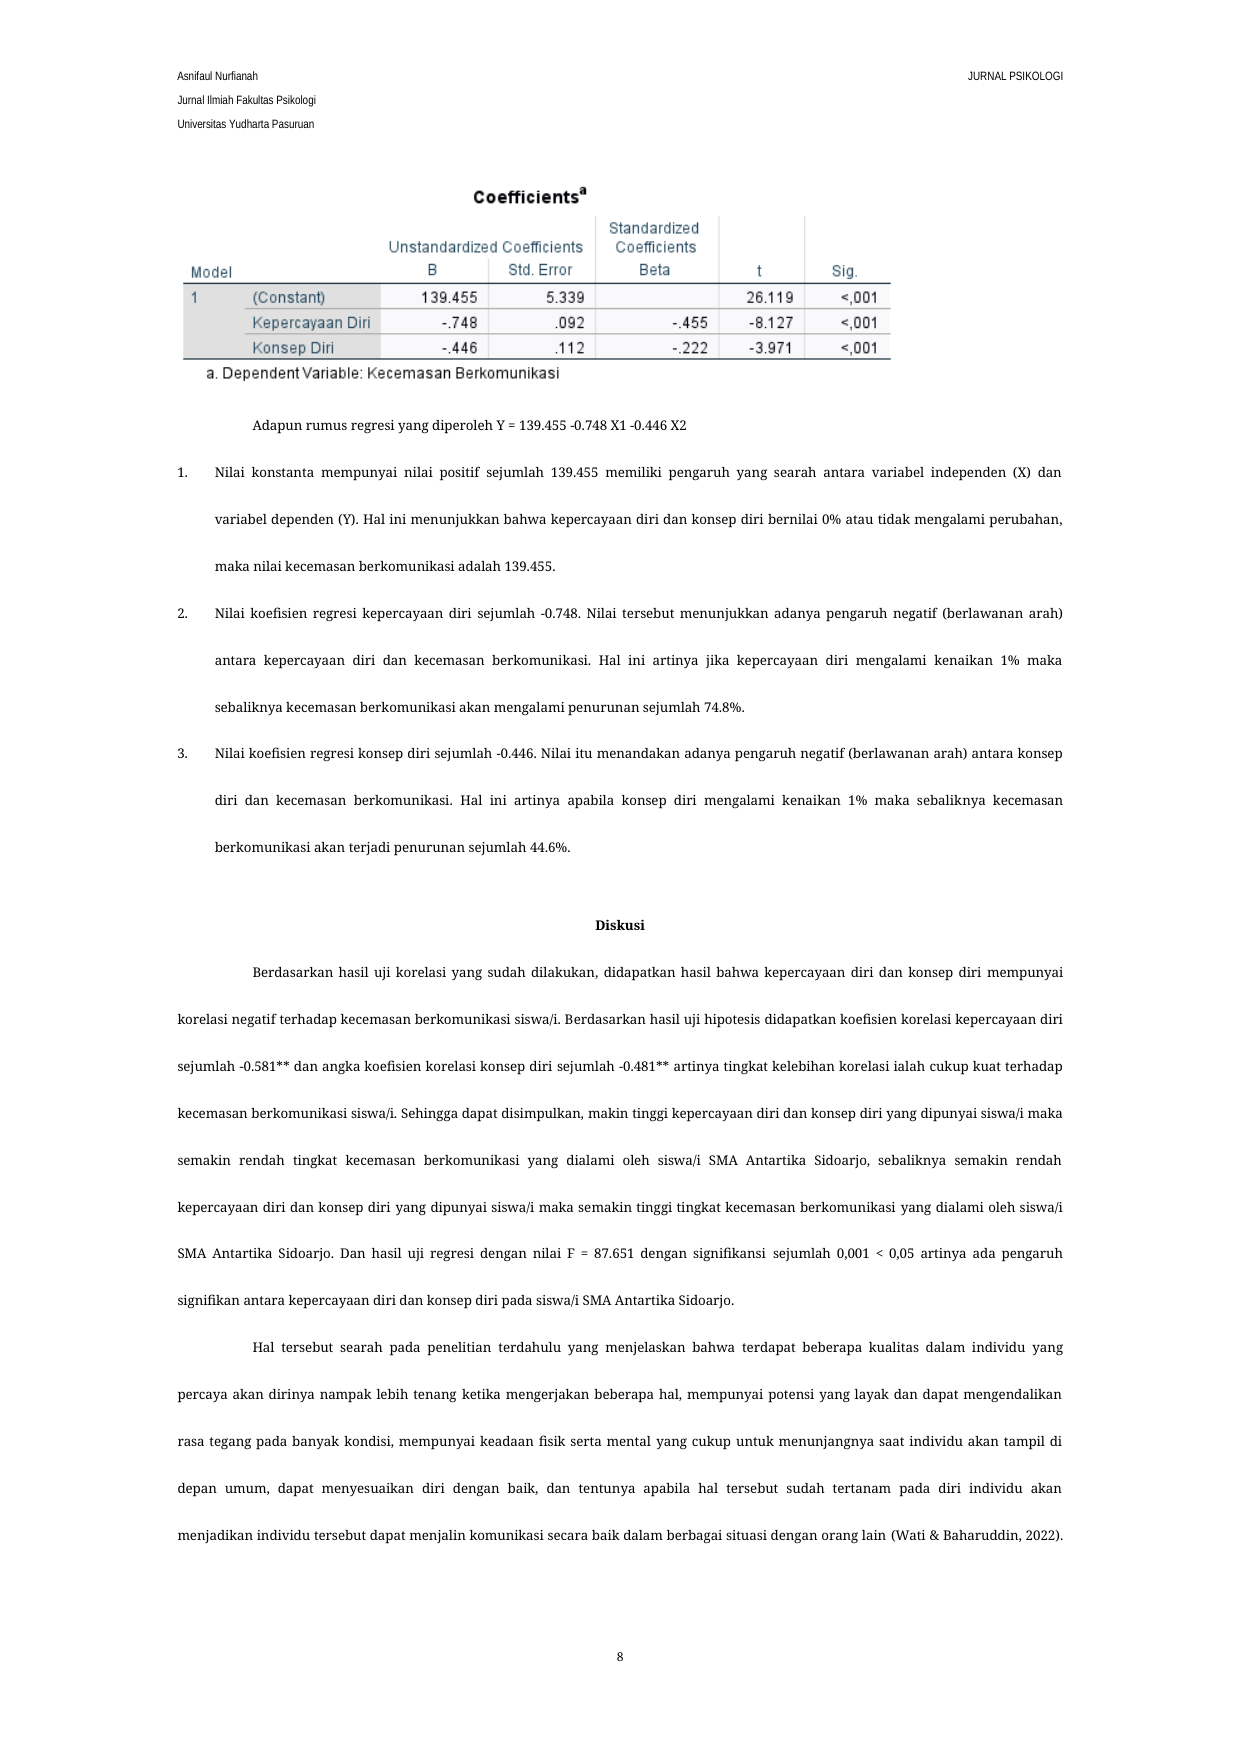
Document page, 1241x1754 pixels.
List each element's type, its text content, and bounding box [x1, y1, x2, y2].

picture [177, 177, 896, 390]
list Nilai koefisien regresi kepercayaan diri sejumlah -0.748. Nilai tersebut menunjukkan adanya pengaruh negatif (berlawanan arah) antara kepercayaan diri dan kecemasan berkomunikasi. Hal ini artinya jika kepercayaan diri mengalami kenaikan 1% maka sebaliknya kecemasan berkomunikasi akan mengalami penurunan sejumlah 74.8%. [177, 591, 1063, 716]
text Berdasarkan hasil uji korelasi yang sudah dilakukan, didapatkan hasil bahwa kepercayaan diri dan konsep diri mempunyai korelasi negatif terhadap kecemasan berkomunikasi siswa/i. Berdasarkan hasil uji hipotesis didapatkan koefisien korelasi kepercayaan diri sejumlah -0.581** dan angka koefisien korelasi konsep diri sejumlah -0.481** artinya tingkat kelebihan korelasi ialah cukup kuat terhadap kecemasan berkomunikasi siswa/i. Sehingga dapat disimpulkan, makin tinggi kepercayaan diri dan konsep diri yang dipunyai siswa/i maka semakin rendah tingkat kecemasan berkomunikasi yang dialami oleh siswa/i SMA Antartika Sidoarjo, sebaliknya semakin rendah kepercayaan diri dan konsep diri yang dipunyai siswa/i maka semakin tinggi tingkat kecemasan berkomunikasi yang dialami oleh siswa/i SMA Antartika Sidoarjo. Dan hasil uji regresi dengan nilai F = 87.651 dengan signifikansi sejumlah 0,001 < 0,05 artinya ada pengaruh signifikan antara kepercayaan diri dan konsep diri pada siswa/i SMA Antartika Sidoarjo. [177, 951, 1063, 1310]
list Nilai konstanta mempunyai nilai positif sejumlah 139.455 memiliki pengaruh yang searah antara variabel independen (X) dan variabel dependen (Y). Hal ini menunjukkan bahwa kepercayaan diri dan konsep diri bernilai 0% atau tidak mengalami perubahan, maka nilai kecemasan berkomunikasi adalah 139.455. [177, 451, 1063, 576]
list Nilai koefisien regresi konsep diri sejumlah -0.446. Nilai itu menandakan adanya pengaruh negatif (berlawanan arah) antara konsep diri dan kecemasan berkomunikasi. Hal ini artinya apabila konsep diri mengalami kenaikan 1% maka sebaliknya kecemasan berkomunikasi akan terjadi penurunan sejumlah 44.6%. [177, 732, 1063, 857]
text Diskusi [177, 904, 1063, 935]
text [177, 1326, 1063, 1544]
text Adapun rumus regresi yang diperoleh Y = 139.455 -0.748 X1 -0.446 X2 [177, 404, 1063, 435]
